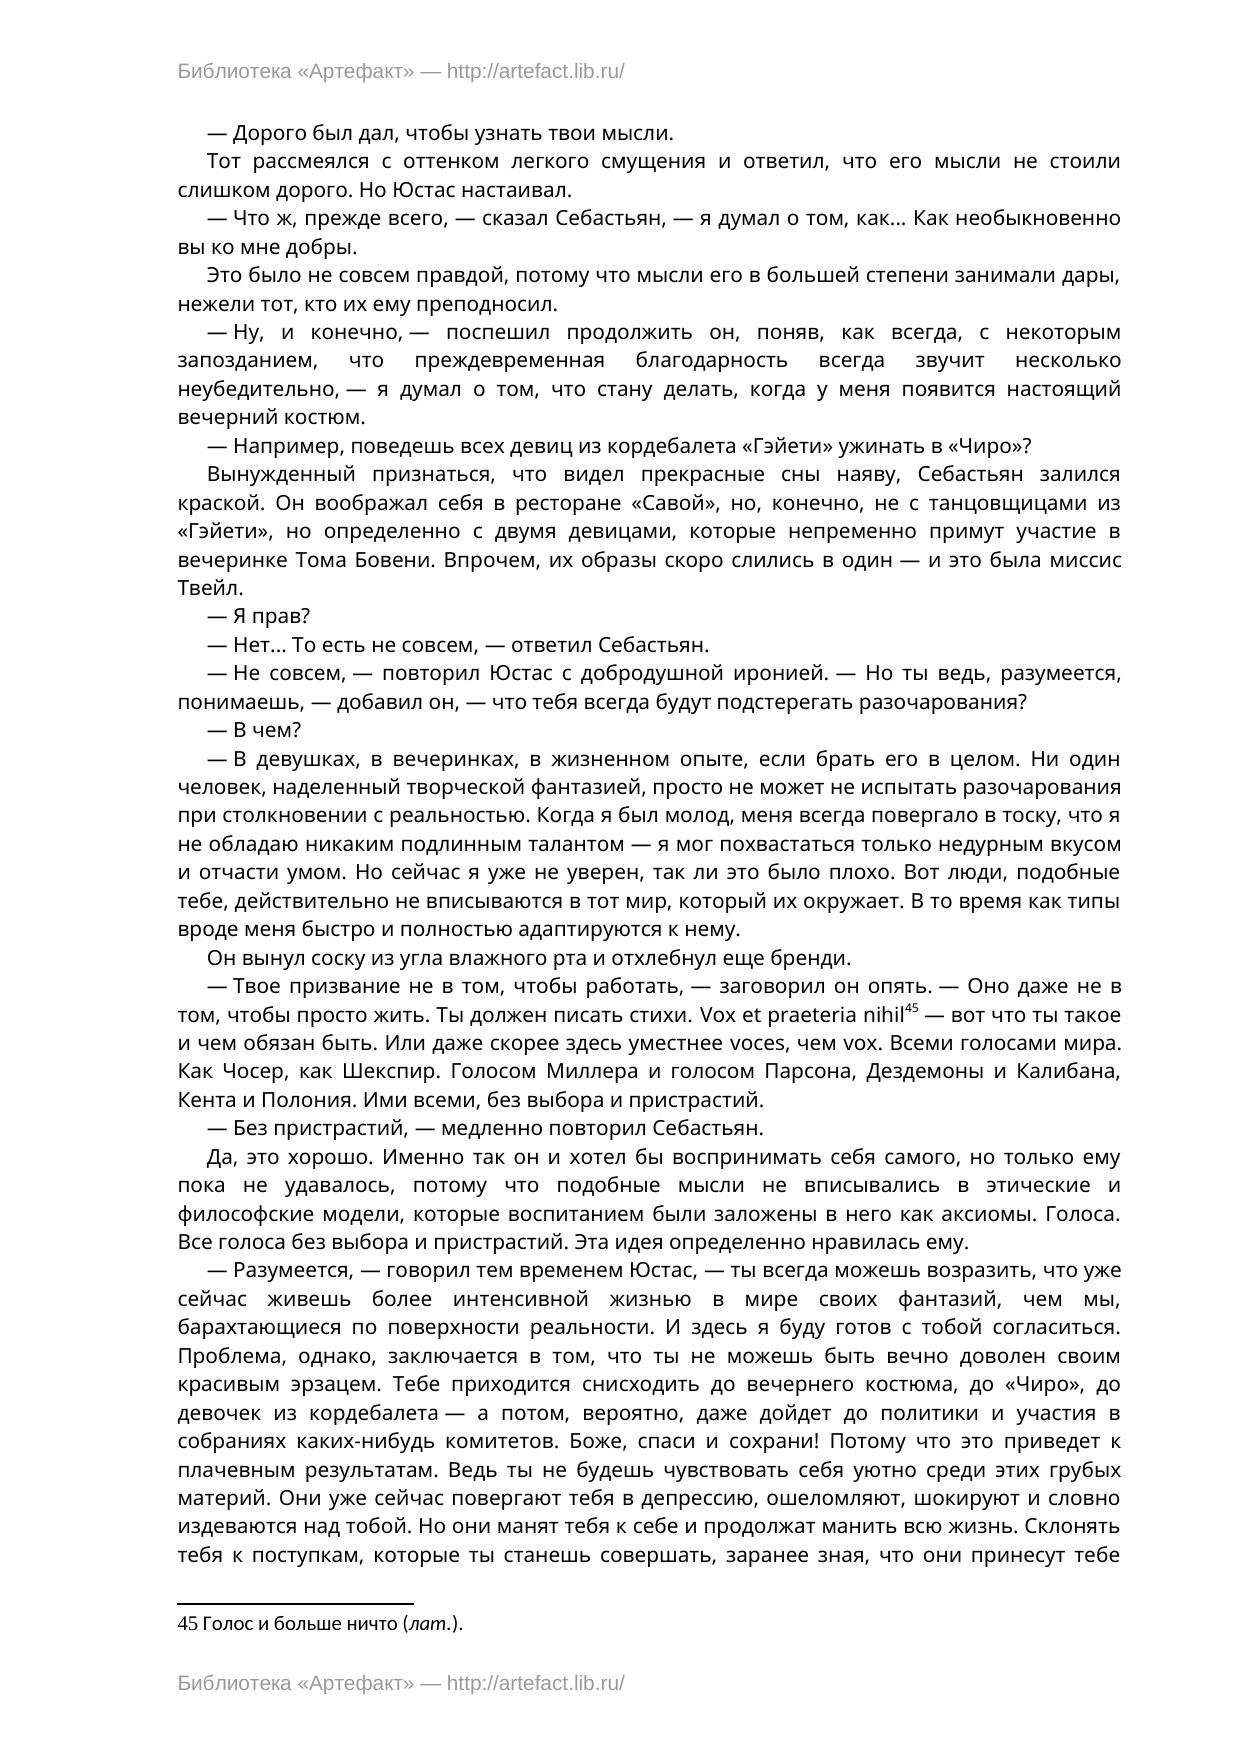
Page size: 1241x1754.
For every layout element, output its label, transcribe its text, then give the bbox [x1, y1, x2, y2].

text — Нет... То есть не совсем, — ответил Себастьян. [177, 630, 1122, 658]
text — Что ж, прежде всего, — сказал Себастьян, — я думал о том, как... Как необыкновенно вы ко мне добры. [177, 203, 1122, 260]
text — Например, поведешь всех девиц из кордебалета «Гэйети» ужинать в «Чиро»? [177, 431, 1122, 459]
text — В девушках, в вечеринках, в жизненном опыте, если брать его в целом. Ни один человек, наделенный творческой фантазией, просто не может не испытать разочарования при столкновении с реальностью. Когда я был молод, меня всегда повергало в тоску, что я не обладаю никаким подлинным талантом — я мог похвастаться только недурным вкусом и отчасти умом. Но сейчас я уже не уверен, так ли это было плохо. Вот люди, подобные тебе, действительно не вписываются в тот мир, который их окружает. В то время как типы вроде меня быстро и полностью адаптируются к нему. [177, 744, 1122, 943]
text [177, 1256, 1122, 1568]
text — Дорого был дал, чтобы узнать твои мысли. [177, 118, 1122, 147]
text — Не совсем, — повторил Юстас с добродушной иронией. — Но ты ведь, разумеется, понимаешь, — добавил он, — что тебя всегда будут подстерегать разочарования? [177, 658, 1122, 715]
text — Ну, и конечно, — поспешил продолжить он, поняв, как всегда, с некоторым запозданием, что преждевременная благодарность всегда звучит несколько неубедительно, — я думал о том, что стану делать, когда у меня появится настоящий вечерний костюм. [177, 317, 1122, 431]
text — Без пристрастий, — медленно повторил Себастьян. [177, 1113, 1122, 1142]
text Тот рассмеялся с оттенком легкого смущения и ответил, что его мысли не стоили слишком дорого. Но Юстас настаивал. [177, 147, 1122, 203]
text — В чем? [177, 715, 1122, 744]
text Да, это хорошо. Именно так он и хотел бы воспринимать себя самого, но только ему пока не удавалось, потому что подобные мысли не вписывались в этические и философские модели, которые воспитанием были заложены в него как аксиомы. Голоса. Все голоса без выбора и пристрастий. Эта идея определенно нравилась ему. [177, 1142, 1122, 1256]
text — Я прав? [177, 602, 1122, 630]
text — Твое призвание не в том, чтобы работать, — заговорил он опять. — Оно даже не в том, чтобы просто жить. Ты должен писать стихи. Vox et praeteria nihil — вот что ты такое и чем обязан быть. Или даже скорее здесь уместнее voces, чем vox. Всеми голосами мира. Как Чосер, как Шекспир. Голосом Миллера и голосом Парсона, Дездемоны и Калибана, Кента и Полония. Ими всеми, без выбора и пристрастий. [177, 971, 1122, 1113]
text Вынужденный признаться, что видел прекрасные сны наяву, Себастьян залился краской. Он воображал себя в ресторане «Савой», но, конечно, не с танцовщицами из «Гэйети», но определенно с двумя девицами, которые непременно примут участие в вечеринке Тома Бовени. Впрочем, их образы скоро слились в один — и это была миссис Твейл. [177, 459, 1122, 602]
text Это было не совсем правдой, потому что мысли его в большей степени занимали дары, нежели тот, кто их ему преподносил. [177, 260, 1122, 317]
text Он вынул соску из угла влажного рта и отхлебнул еще бренди. [177, 943, 1122, 971]
